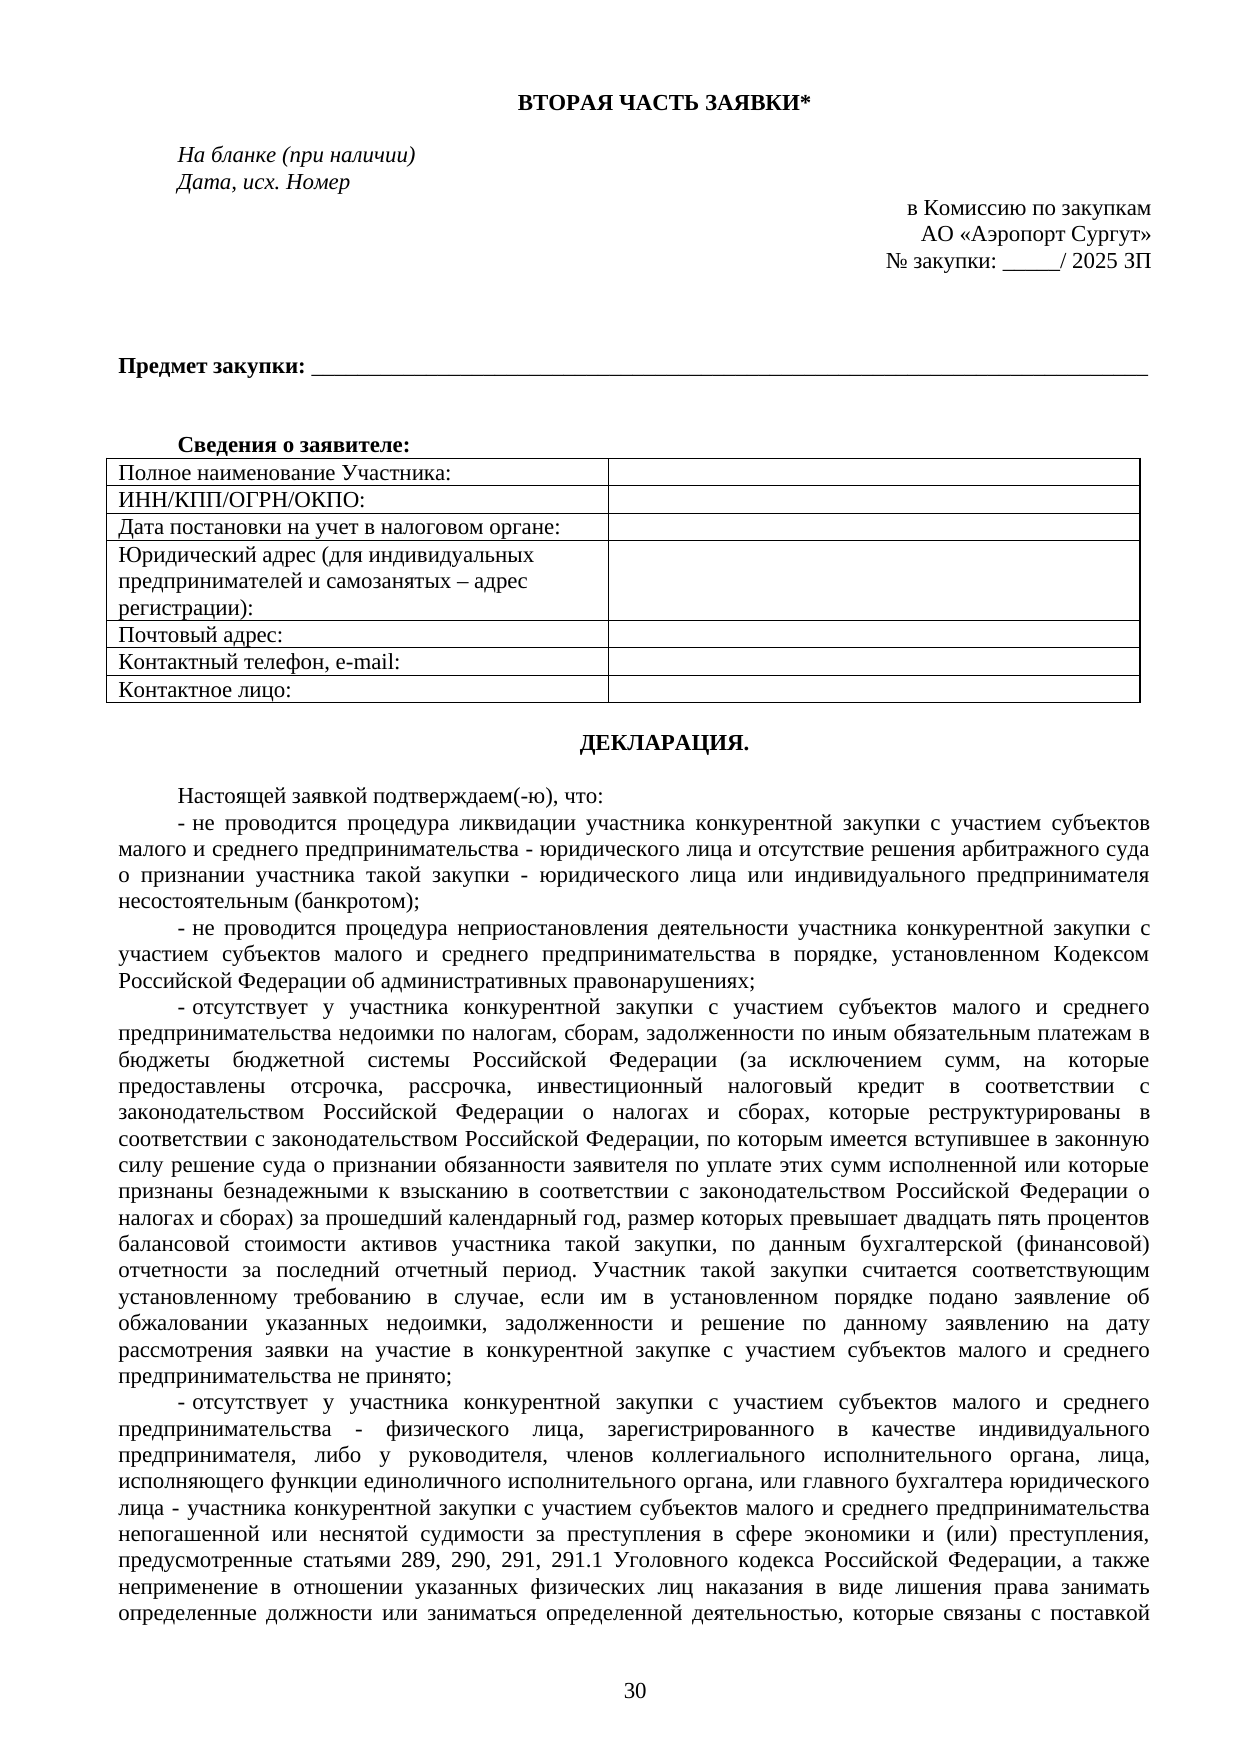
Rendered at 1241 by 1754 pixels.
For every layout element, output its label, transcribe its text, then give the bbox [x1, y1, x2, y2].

table_cell Дата постановки на учет в налоговом органе: [107, 514, 608, 540]
table_cell Юридический адрес (для индивидуальных предпринимателей и самозанятых – адрес регистрации): [107, 541, 608, 620]
text № закупки: _____/ 2025 ЗП [118, 247, 1152, 273]
list отсутствует у участника конкурентной закупки с участием субъектов малого и среднего предпринимательства недоимки по налогам, сборам, задолженности по иным обязательным платежам в бюджеты бюджетной системы Российской Федерации (за исключением сумм, на которые предоставлены отсрочка, рассрочка, инвестиционный налоговый кредит в соответствии с законодательством Российской Федерации о налогах и сборах, которые реструктурированы в соответствии с законодательством Российской Федерации, по которым имеется вступившее в законную силу решение суда о признании обязанности заявителя по уплате этих сумм исполненной или которые признаны безнадежными к взысканию в соответствии с законодательством Российской Федерации о налогах и сборах) за прошедший календарный год, размер которых превышает двадцать пять процентов балансовой стоимости активов участника такой закупки, по данным бухгалтерской (финансовой) отчетности за последний отчетный период. Участник такой закупки считается соответствующим установленному требованию в случае, если им в установленном порядке подано заявление об обжаловании указанных недоимки, задолженности и решение по данному заявлению на дату рассмотрения заявки на участие в конкурентной закупке с участием субъектов малого и среднего предпринимательства не принято; [118, 993, 1152, 1388]
text Предмет закупки: _________________________________________________________________________ [118, 352, 1152, 378]
text На бланке (при наличии) [118, 141, 1152, 168]
table_cell [609, 648, 1139, 675]
list не проводится процедура ликвидации участника конкурентной закупки с участием субъектов малого и среднего предпринимательства - юридического лица и отсутствие решения арбитражного суда о признании участника такой закупки - юридического лица или индивидуального предпринимателя несостоятельным (банкротом); [118, 808, 1152, 914]
table_cell [609, 676, 1139, 702]
text ДЕКЛАРАЦИЯ. [118, 729, 1152, 756]
table_cell [609, 621, 1139, 647]
text Сведения о заявителе: [118, 431, 1152, 458]
table_cell [609, 514, 1139, 540]
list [118, 1388, 1152, 1626]
text Настоящей заявкой подтверждаем(-ю), что: [118, 782, 1152, 808]
text Дата, исх. Номер [118, 168, 1152, 194]
table_header Полное наименование Участника: [107, 459, 608, 485]
table_cell [609, 486, 1139, 512]
text в Комиссию по закупкам [118, 194, 1152, 220]
table_cell [609, 541, 1139, 620]
table_cell Контактное лицо: [107, 676, 608, 702]
table_cell Контактный телефон, e-mail: [107, 648, 608, 675]
table_cell Почтовый адрес: [107, 621, 608, 647]
list не проводится процедура неприостановления деятельности участника конкурентной закупки с участием субъектов малого и среднего предпринимательства в порядке, установленном Кодексом Российской Федерации об административных правонарушениях; [118, 914, 1152, 993]
table_cell ИНН/КПП/ОГРН/ОКПО: [107, 486, 608, 512]
text ВТОРАЯ ЧАСТЬ ЗАЯВКИ* [118, 89, 1152, 115]
table_header [609, 459, 1139, 485]
text АО «Аэропорт Сургут» [118, 220, 1152, 247]
